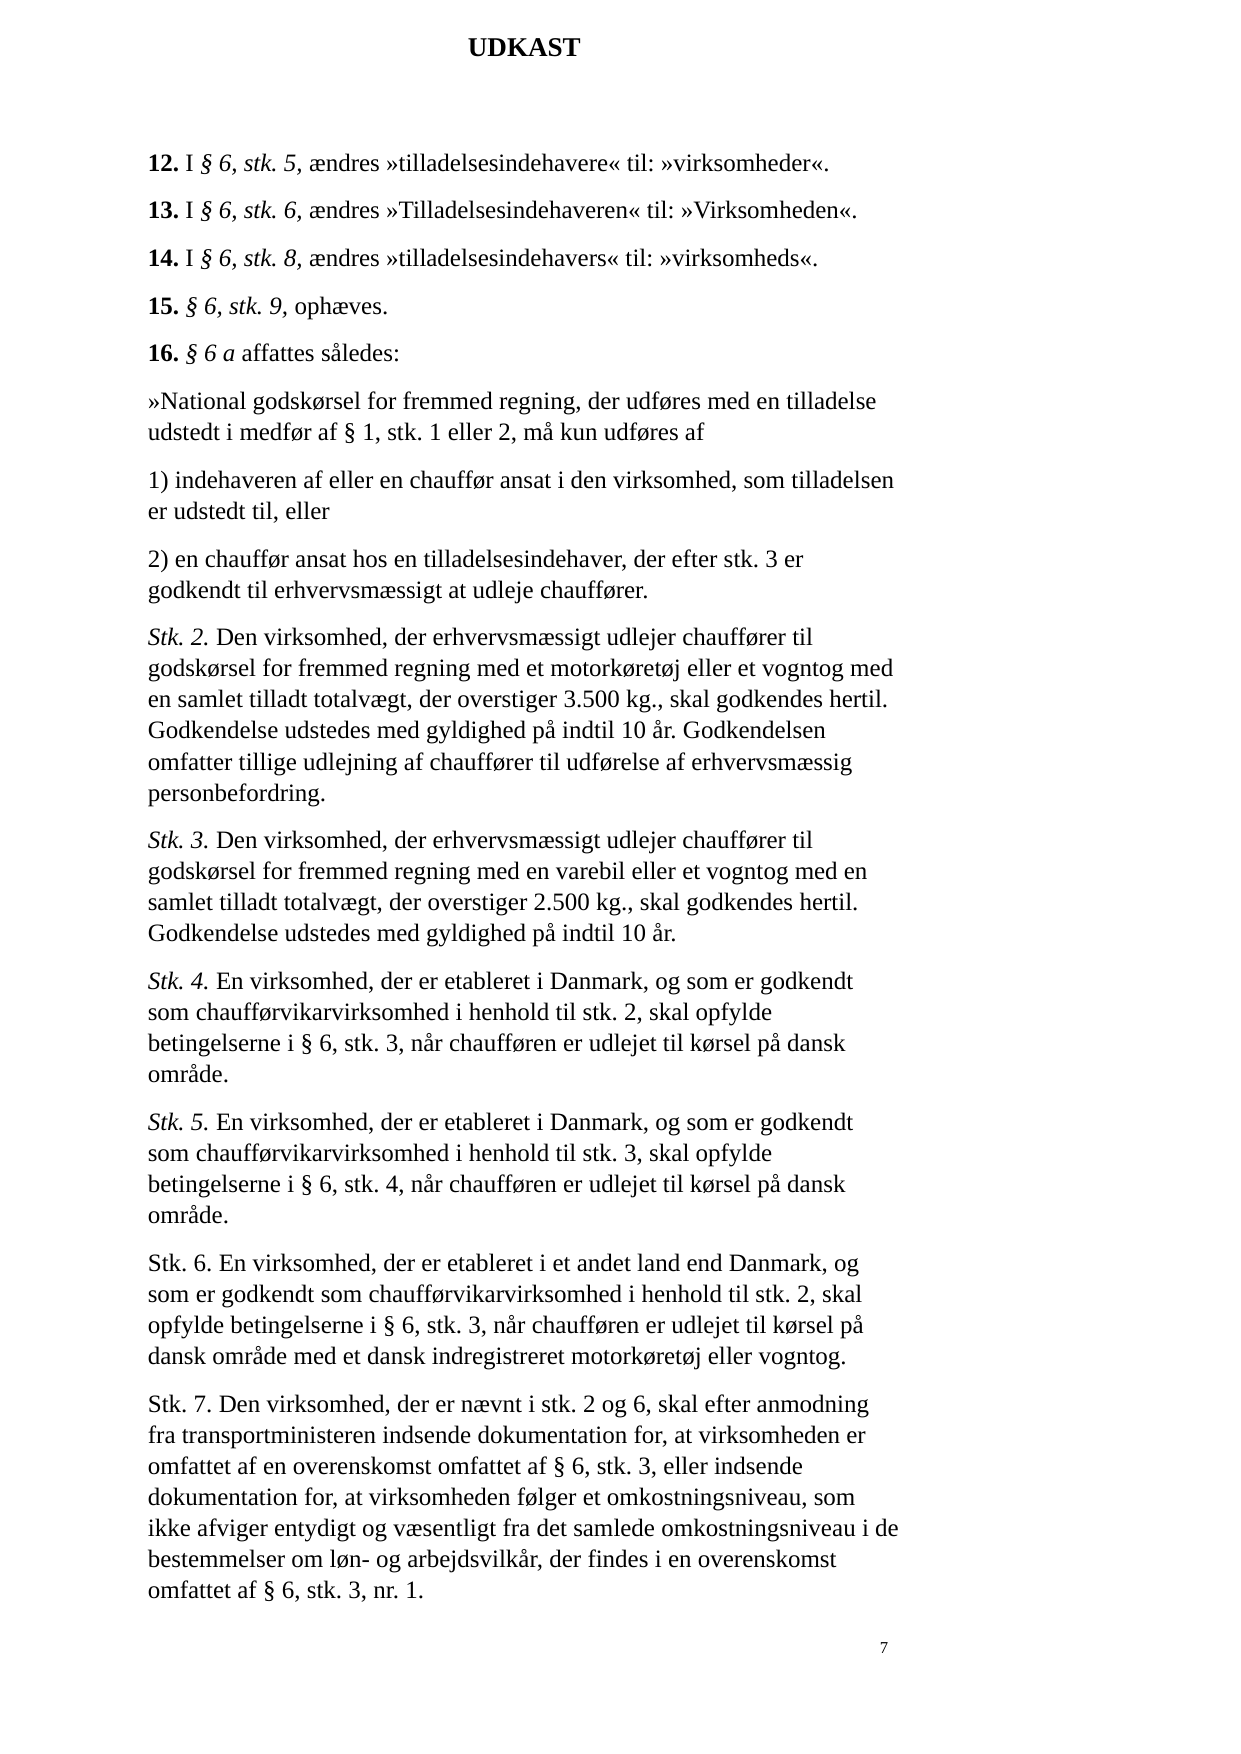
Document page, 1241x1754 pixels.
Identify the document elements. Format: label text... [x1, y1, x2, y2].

text 16. § 6 a affattes således: [148, 338, 901, 367]
text Stk. 7. Den virksomhed, der er nævnt i stk. 2 og 6, skal efter anmodning fra transportministeren indsende dokumentation for, at virksomheden er omfattet af en overenskomst omfattet af § 6, stk. 3, eller indsende dokumentation for, at virksomheden følger et omkostningsniveau, som ikke afviger entydigt og væsentligt fra det samlede omkostningsniveau i de bestemmelser om løn- og arbejdsvilkår, der findes i en overenskomst omfattet af § 6, stk. 3, nr. 1. [148, 1389, 901, 1604]
text 14. I § 6, stk. 8, ændres »tilladelsesindehavers« til: »virksomheds«. [148, 243, 901, 272]
text Stk. 4. En virksomhed, der er etableret i Danmark, og som er godkendt som chaufførvikarvirksomhed i henhold til stk. 2, skal opfylde betingelserne i § 6, stk. 3, når chaufføren er udlejet til kørsel på dansk område. [148, 966, 901, 1088]
text 1) indehaveren af eller en chauffør ansat i den virksomhed, som tilladelsen er udstedt til, eller [148, 465, 901, 525]
text »National godskørsel for fremmed regning, der udføres med en tilladelse udstedt i medfør af § 1, stk. 1 eller 2, må kun udføres af [148, 386, 901, 446]
text 13. I § 6, stk. 6, ændres »Tilladelsesindehaveren« til: »Virksomheden«. [148, 195, 901, 224]
text 2) en chauffør ansat hos en tilladelsesindehaver, der efter stk. 3 er godkendt til erhvervsmæssigt at udleje chauffører. [148, 544, 901, 603]
text 15. § 6, stk. 9, ophæves. [148, 291, 901, 319]
text Stk. 3. Den virksomhed, der erhvervsmæssigt udlejer chauffører til godskørsel for fremmed regning med en varebil eller et vogntog med en samlet tilladt totalvægt, der overstiger 2.500 kg., skal godkendes hertil. Godkendelse udstedes med gyldighed på indtil 10 år. [148, 825, 901, 947]
text Stk. 2. Den virksomhed, der erhvervsmæssigt udlejer chauffører til godskørsel for fremmed regning med et motorkøretøj eller et vogntog med en samlet tilladt totalvægt, der overstiger 3.500 kg., skal godkendes hertil. Godkendelse udstedes med gyldighed på indtil 10 år. Godkendelsen omfatter tillige udlejning af chauffører til udførelse af erhvervsmæssig personbefordring. [148, 622, 901, 806]
text Stk. 5. En virksomhed, der er etableret i Danmark, og som er godkendt som chaufførvikarvirksomhed i henhold til stk. 3, skal opfylde betingelserne i § 6, stk. 4, når chaufføren er udlejet til kørsel på dansk område. [148, 1107, 901, 1229]
text 12. I § 6, stk. 5, ændres »tilladelsesindehavere« til: »virksomheder«. [148, 148, 901, 176]
text Stk. 6. En virksomhed, der er etableret i et andet land end Danmark, og som er godkendt som chaufførvikarvirksomhed i henhold til stk. 2, skal opfylde betingelserne i § 6, stk. 3, når chaufføren er udlejet til kørsel på dansk område med et dansk indregistreret motorkøretøj eller vogntog. [148, 1248, 901, 1370]
